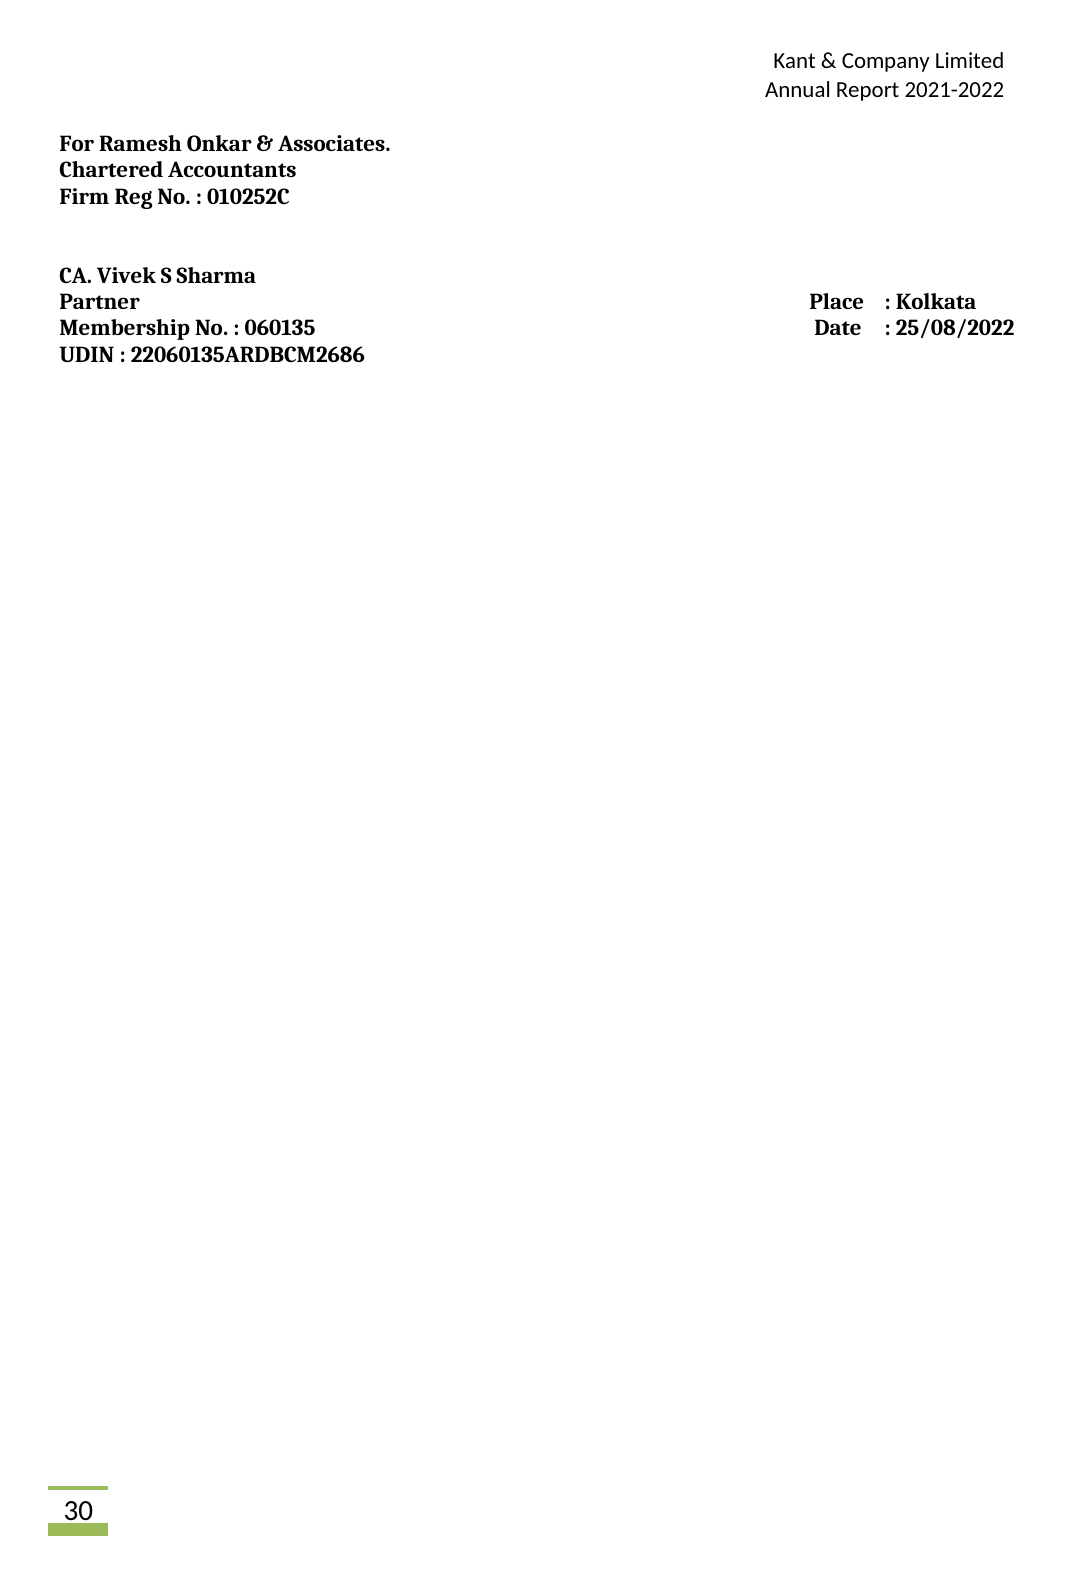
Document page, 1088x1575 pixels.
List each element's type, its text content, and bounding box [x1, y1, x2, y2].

text Partner Place : Kolkata [59, 289, 1034, 315]
text For Ramesh Onkar & Associates. [59, 131, 1034, 157]
text Chartered Accountants [59, 157, 1034, 183]
text CA. Vivek S Sharma [59, 262, 1034, 289]
text UDIN : 22060135ARDBCM2686 [59, 342, 1034, 368]
text Firm Reg No. : 010252C [59, 183, 1034, 210]
text Membership No. : 060135 Date : 25/08/2022 [59, 315, 1034, 342]
